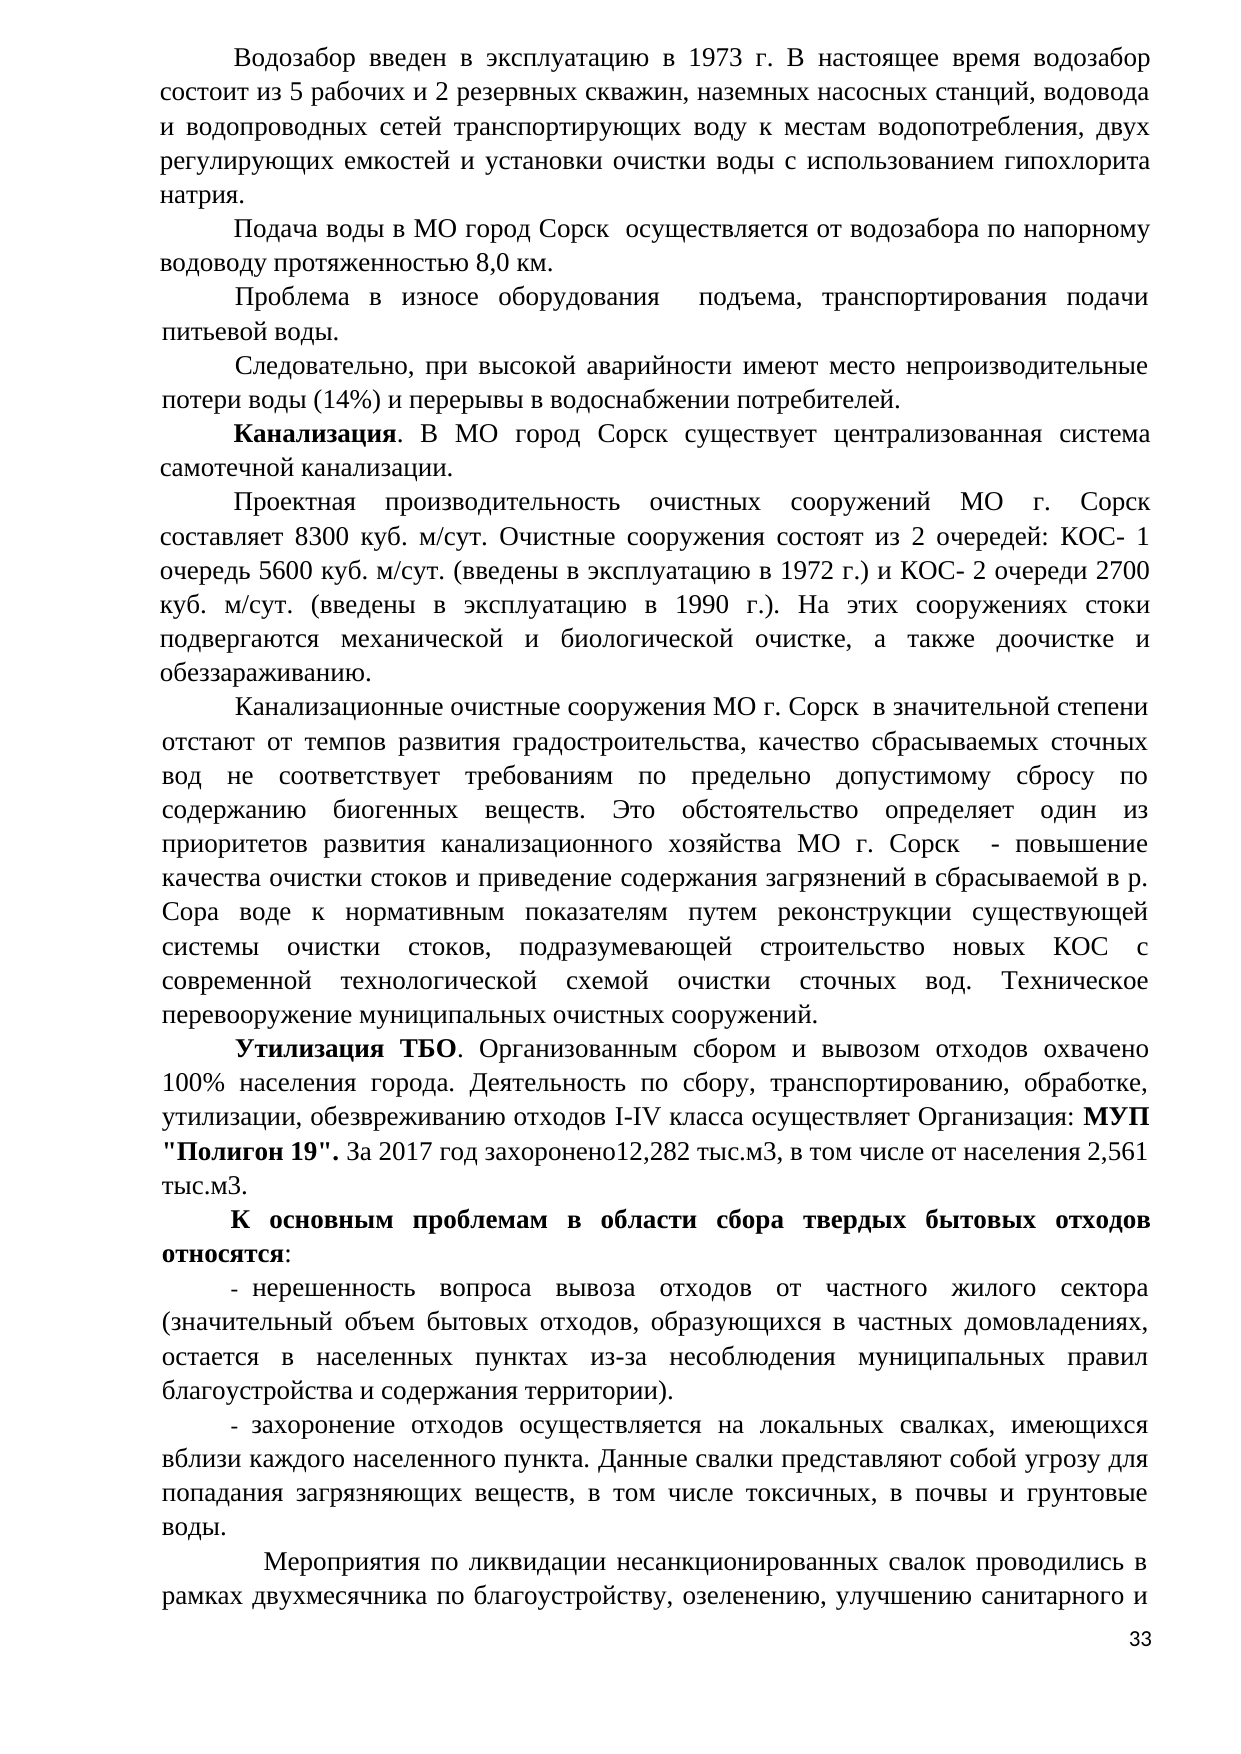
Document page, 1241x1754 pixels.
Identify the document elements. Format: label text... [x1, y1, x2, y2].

list захоронение отходов осуществляется на локальных свалках, имеющихся вблизи каждого населенного пункта. Данные свалки представляют собой угрозу для попадания загрязняющих веществ, в том числе токсичных, в почвы и грунтовые воды. [162, 1408, 1149, 1542]
text Канализация. В МО город Сорск существует централизованная система самотечной канализации. [159, 417, 1152, 482]
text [162, 1545, 1149, 1610]
list нерешенность вопроса вывоза отходов от частного жилого сектора (значительный объем бытовых отходов, образующихся в частных домовладениях, остается в населенных пунктах из-за несоблюдения муниципальных правил благоустройства и содержания территории). [162, 1271, 1149, 1405]
text Канализационные очистные сооружения МО г. Сорск в значительной степени отстают от темпов развития градостроительства, качество сбрасываемых сточных вод не соответствует требованиям по предельно допустимому сбросу по содержанию биогенных веществ. Это обстоятельство определяет один из приоритетов развития канализационного хозяйства МО г. Сорск - повышение качества очистки стоков и приведение содержания загрязнений в сбрасываемой в р. Сора воде к нормативным показателям путем реконструкции существующей системы очистки стоков, подразумевающей строительство новых КОС с современной технологической схемой очистки сточных вод. Техническое перевооружение муниципальных очистных сооружений. [162, 691, 1149, 1029]
text Проектная производительность очистных сооружений МО г. Сорск составляет 8300 куб. м/сут. Очистные сооружения состоят из 2 очередей: КОС- 1 очередь 5600 куб. м/сут. (введены в эксплуатацию в .) и КОС- 2 очереди 2700 куб. м/сут. (введены в эксплуатацию в .). На этих сооружениях стоки подвергаются механической и биологической очистке, а также доочистке и обеззараживанию. [159, 486, 1152, 687]
text К основным проблемам в области сбора твердых бытовых отходов относятся: [162, 1203, 1152, 1268]
text Проблема в износе оборудования подъема, транспортирования подачи питьевой воды. [162, 281, 1149, 346]
text Подача воды в МО город Сорск осуществляется от водозабора по напорному водоводу протяженностью . [159, 212, 1152, 277]
text Водозабор введен в эксплуатацию в . В настоящее время водозабор состоит из 5 рабочих и 2 резервных скважин, наземных насосных станций, водовода и водопроводных сетей транспортирующих воду к местам водопотребления, двух регулирующих емкостей и установки очистки воды с использованием гипохлорита натрия. [159, 41, 1152, 209]
text Следовательно, при высокой аварийности имеют место непроизводительные потери воды (14%) и перерывы в водоснабжении потребителей. [162, 349, 1149, 414]
text Утилизация ТБО. Организованным сбором и вывозом отходов охвачено 100% населения города. Деятельность по сбору, транспортированию, обработке, утилизации, обезвреживанию отходов I-IV класса осуществляет Организация: МУП "Полигон 19". За 2017 год захоронено12,282 тыс.м3, в том числе от населения 2,561 тыс.м3. [162, 1032, 1149, 1200]
